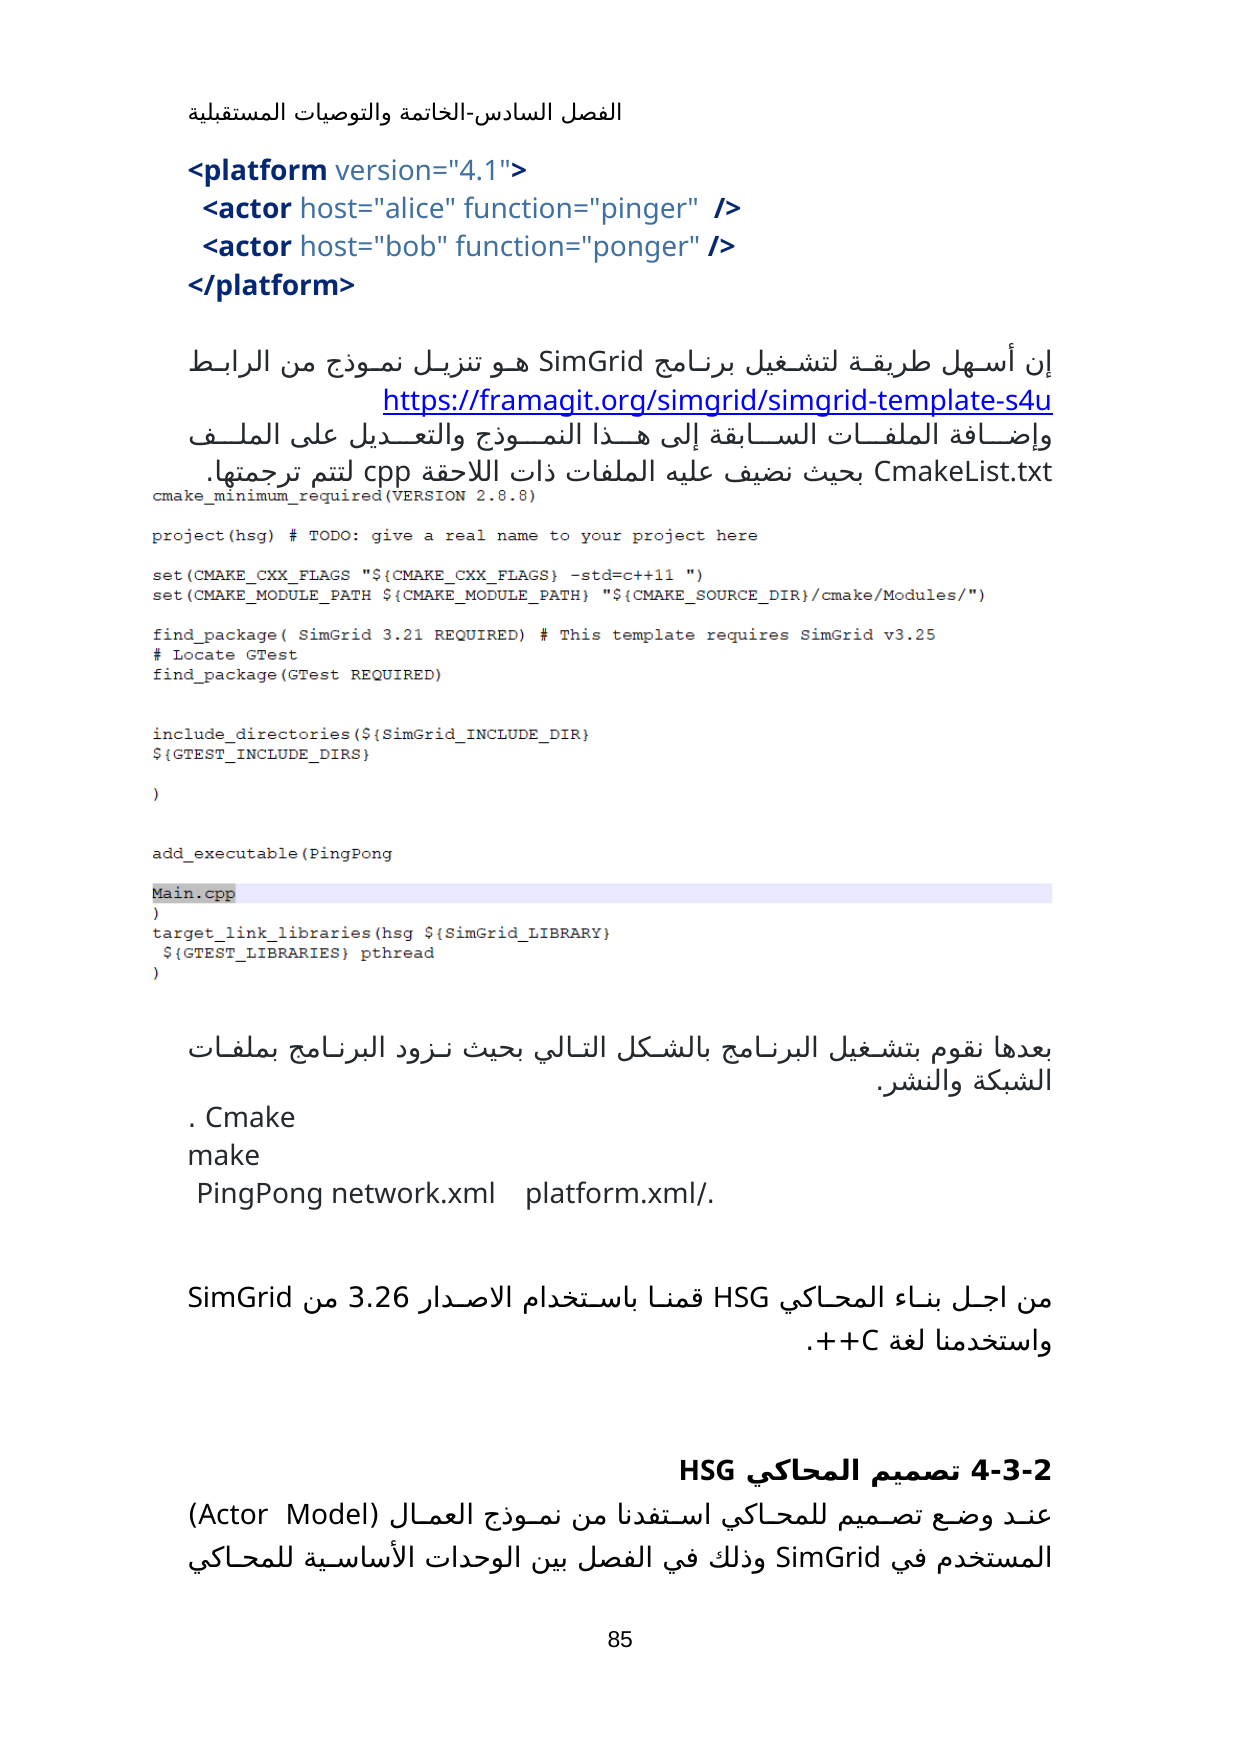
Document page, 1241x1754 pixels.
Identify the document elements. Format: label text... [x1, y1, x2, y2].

text make ./PingPong network.xml platform.xml [187, 1135, 1053, 1212]
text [187, 1494, 1053, 1576]
text بعدها نقوم بتشغيل البرنامج بالشكل التالي بحيث نزود البرنامج بملفات الشبكة والنشر. [187, 1032, 1053, 1097]
text <actor host="bob" function="ponger" /> [187, 227, 1053, 265]
text وإضافة الملفات السابقة إلى هذا النموذج والتعديل على الملف CmakeList.txt بحيث نضيف عليه الملفات ذات اللاحقة cpp لتتم ترجمتها. [187, 418, 1053, 489]
text </platform> [187, 265, 1053, 303]
text إن أسهل طريقة لتشغيل برنامج SimGrid هو تنزيل نموذج من الرابط https://framagit.org/simgrid/simgrid-template-s4u [187, 342, 1053, 418]
subtitle 4-3-2 تصميم المحاكي HSG [187, 1450, 1053, 1488]
text <platform version="4.1"> [187, 150, 1053, 188]
text <actor host="alice" function="pinger" /> [187, 188, 1053, 227]
picture [152, 489, 1053, 1032]
text من اجل بناء المحاكي HSG قمنا باستخدام الاصدار 3.26 من SimGrid واستخدمنا لغة C++. [187, 1277, 1053, 1358]
text Cmake . [187, 1097, 1053, 1135]
